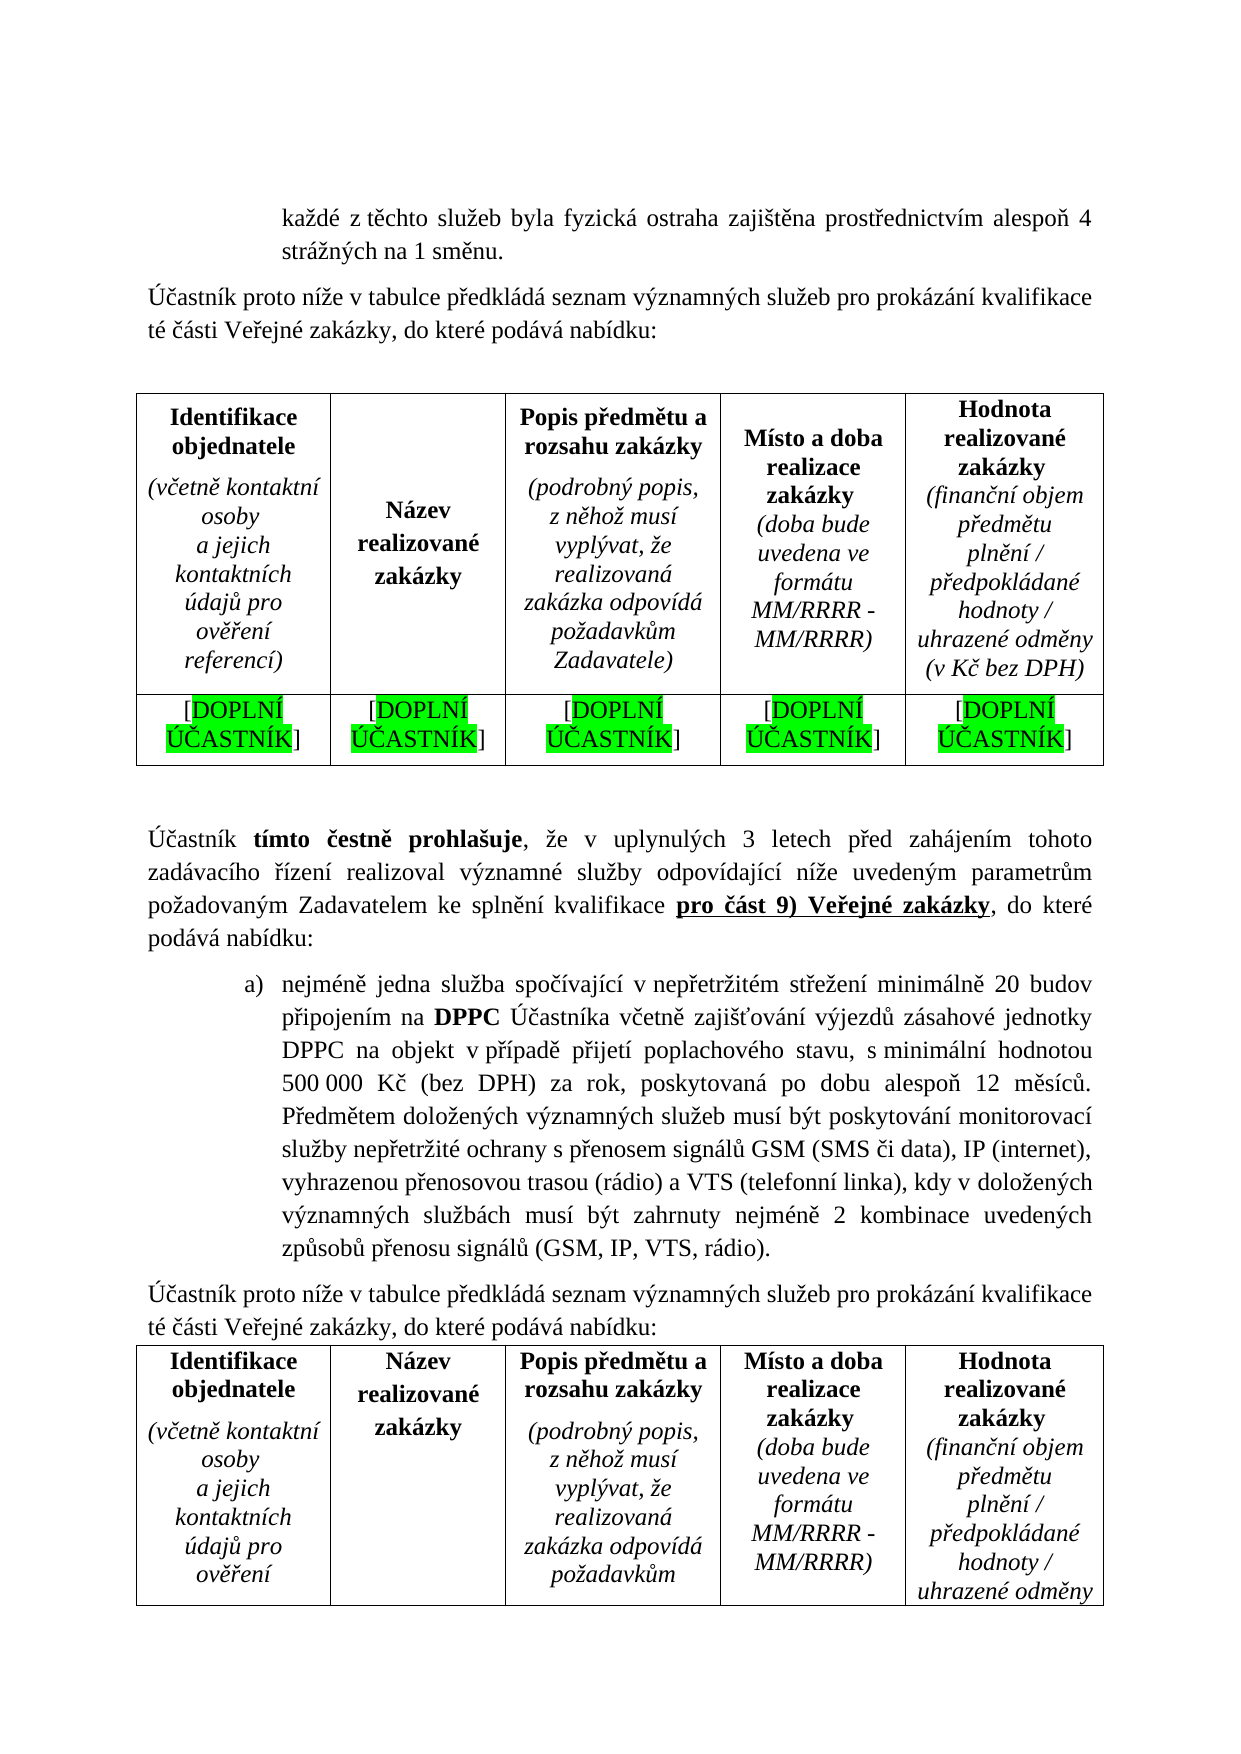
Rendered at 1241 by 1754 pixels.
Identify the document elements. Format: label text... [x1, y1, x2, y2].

list nejméně jedna služba spočívající v nepřetržitém střežení minimálně 20 budov připojením na DPPC Účastníka včetně zajišťování výjezdů zásahové jednotky DPPC na objekt v případě přijetí poplachového stavu, s minimální hodnotou 500 000 Kč (bez DPH) za rok, poskytovaná po dobu alespoň 12 měsíců. Předmětem doložených významných služeb musí být poskytování monitorovací služby nepřetržité ochrany s přenosem signálů GSM (SMS či data), IP (internet), vyhrazenou přenosovou trasou (rádio) a VTS (telefonní linka), kdy v doložených významných službách musí být zahrnuty nejméně 2 kombinace uvedených způsobů přenosu signálů (GSM, IP, VTS, rádio). [244, 969, 1093, 1262]
table_header Popis předmětu a rozsahu zakázky (podrobný popis, z něhož musí vyplývat, že realizovaná zakázka odpovídá požadavkům Zadavatele) [506, 394, 720, 694]
table_header Hodnota realizované zakázky (finanční objem předmětu plnění / předpokládané hodnoty / uhrazené odměny (v Kč bez DPH) [906, 394, 1103, 694]
table_cell [DOPLNÍ ÚČASTNÍK] [721, 695, 905, 765]
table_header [721, 1346, 905, 1604]
table_cell [DOPLNÍ ÚČASTNÍK] [331, 695, 505, 765]
table_header Místo a doba realizace zakázky (doba bude uvedena ve formátu MM/RRRR - MM/RRRR) [721, 394, 905, 694]
table_header Identifikace objednatele (včetně kontaktní osoby a jejich kontaktních údajů pro ověření referencí) [137, 394, 330, 694]
table_cell [DOPLNÍ ÚČASTNÍK] [137, 695, 330, 765]
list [244, 203, 1093, 265]
text Účastník tímto čestně prohlašuje, že v uplynulých 3 letech před zahájením tohoto zadávacího řízení realizoval významné služby odpovídající níže uvedeným parametrům požadovaným Zadavatelem ke splnění kvalifikace pro část 9) Veřejné zakázky, do které podává nabídku: [148, 824, 1093, 952]
table_header Název realizované zakázky [331, 394, 505, 694]
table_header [906, 1346, 1103, 1604]
table_cell [DOPLNÍ ÚČASTNÍK] [506, 695, 720, 765]
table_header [331, 1346, 505, 1604]
table_cell [DOPLNÍ ÚČASTNÍK] [906, 695, 1103, 765]
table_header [506, 1346, 720, 1604]
text Účastník proto níže v tabulce předkládá seznam významných služeb pro prokázání kvalifikace té části Veřejné zakázky, do které podává nabídku: [148, 282, 1093, 343]
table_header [137, 1346, 330, 1604]
text Účastník proto níže v tabulce předkládá seznam významných služeb pro prokázání kvalifikace té části Veřejné zakázky, do které podává nabídku: [148, 1279, 1093, 1341]
